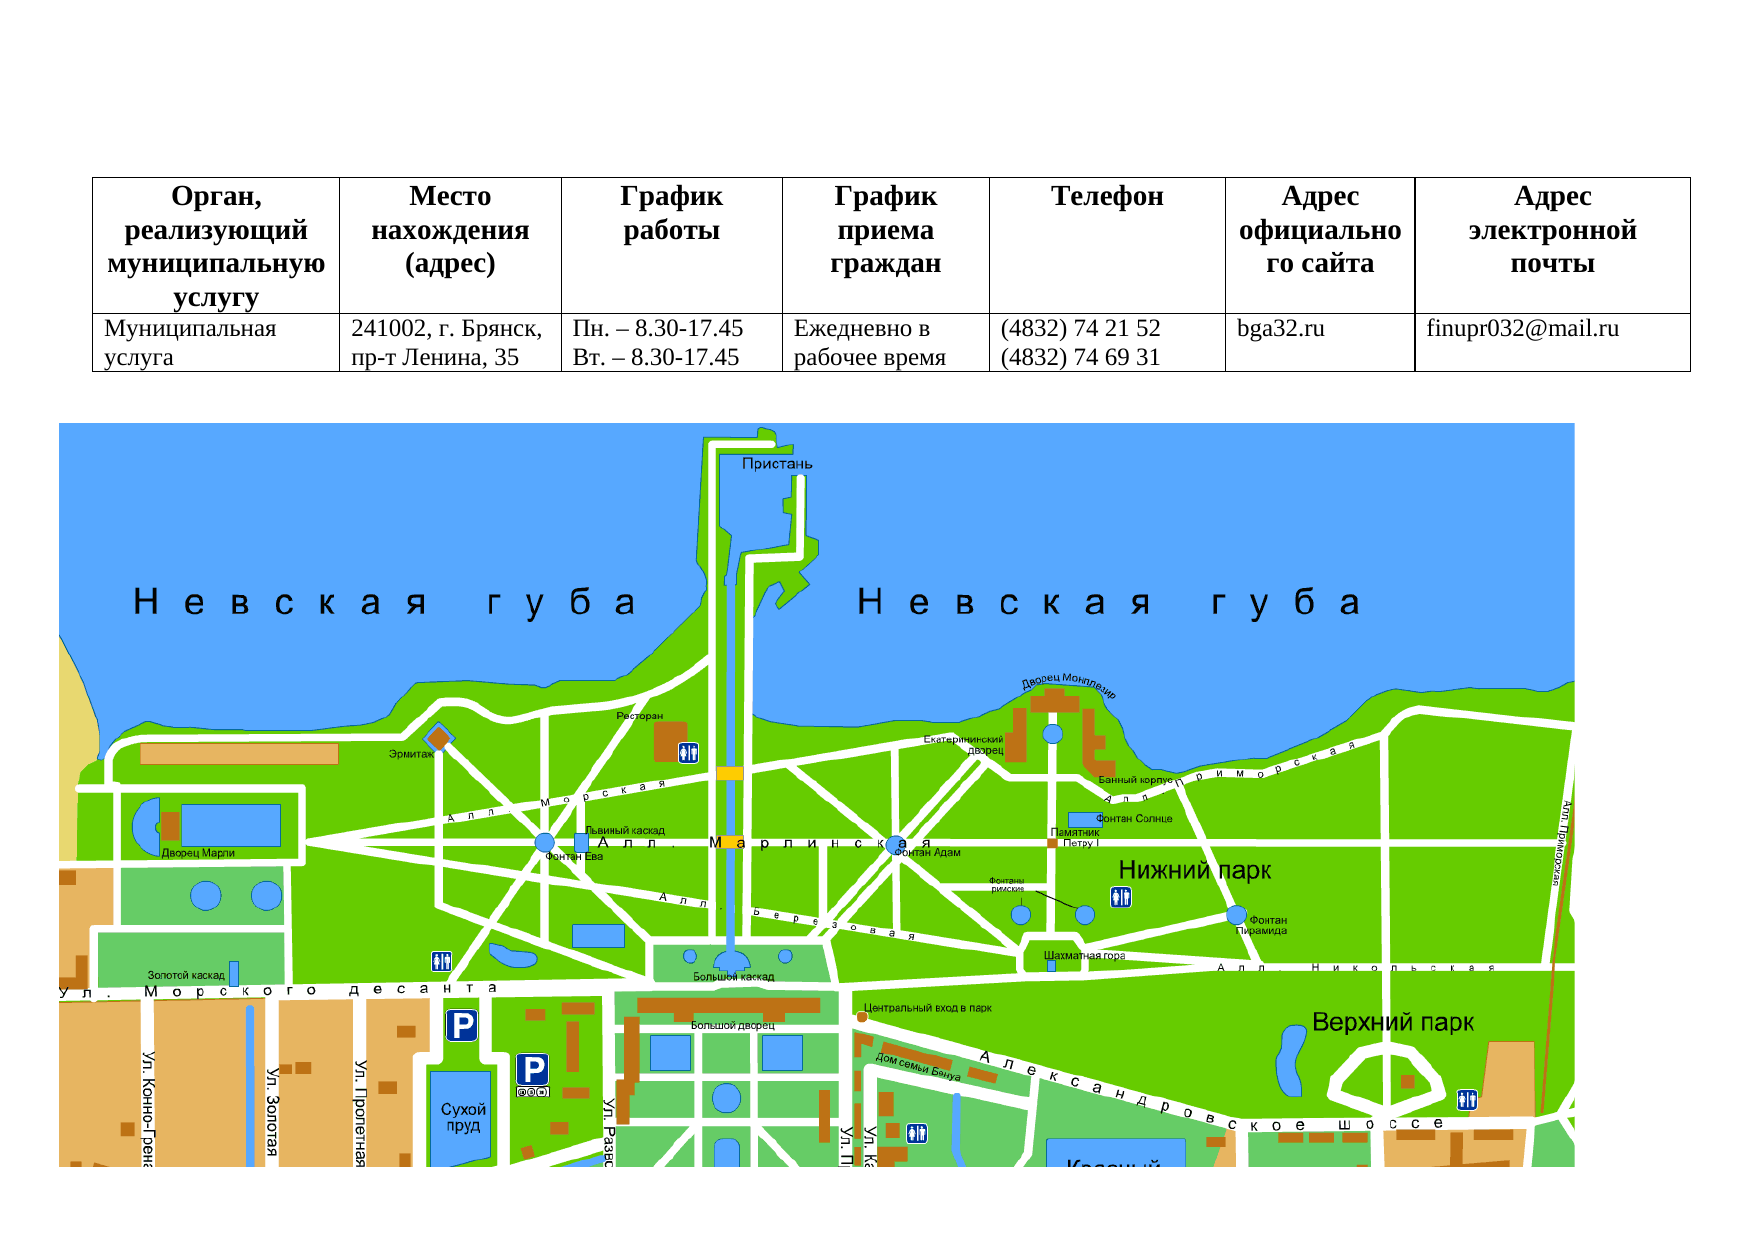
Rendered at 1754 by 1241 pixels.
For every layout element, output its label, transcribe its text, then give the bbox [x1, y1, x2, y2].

picture [59, 423, 1575, 1167]
table_cell Муниципальная услуга предоставляется Брянской городской администрацией. Исполнителем муниципальной услуги является финансовое управление Брянской городской администрации [93, 314, 339, 371]
table_cell finupr032@mail.ru [1416, 314, 1690, 371]
table_cell (4832) 74 21 52 (4832) 74 69 31 [990, 314, 1225, 371]
table_header Адрес официального сайта [1226, 178, 1414, 312]
table_cell Пн. – 8.30-17.45 Вт. – 8.30-17.45 Ср. – 8.30-17.45 Чт. – 8.30-17.45 Пт. – 8.30-16.30 (перерыв 13.00-14.00) Суббота, воскресенье – выходные дни [562, 314, 782, 371]
table_header График работы [562, 178, 782, 312]
table_header График приема граждан [783, 178, 989, 312]
table_header Орган, реализующий муниципальную услугу [93, 178, 339, 312]
table_cell Ежедневно в рабочее время [783, 314, 989, 371]
table_cell 241002, г. Брянск, пр-т Ленина, 35 [340, 314, 561, 371]
table_header Адрес электронной почты [1416, 178, 1690, 312]
table_cell bga32.ru [1226, 314, 1414, 371]
table_header Телефон [990, 178, 1225, 312]
table_header Место нахождения (адрес) [340, 178, 561, 312]
